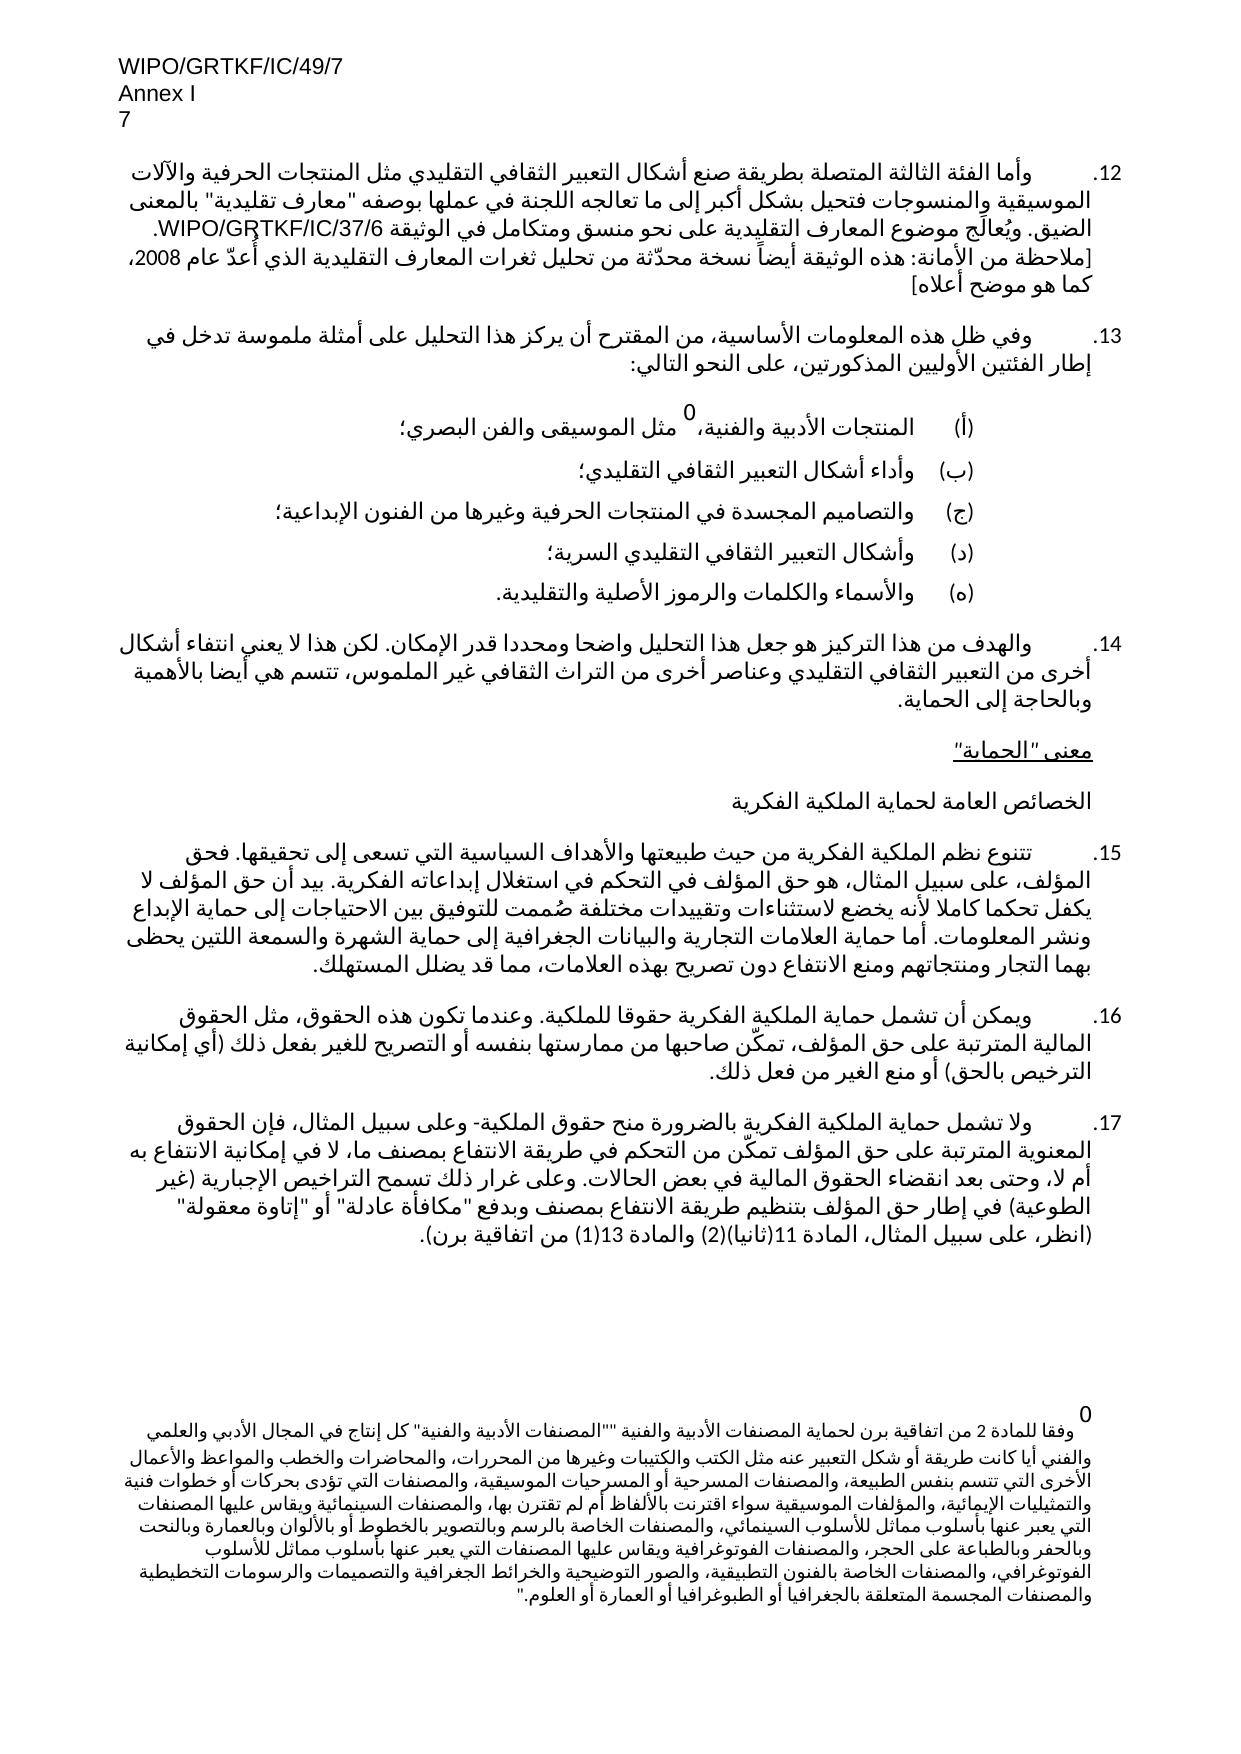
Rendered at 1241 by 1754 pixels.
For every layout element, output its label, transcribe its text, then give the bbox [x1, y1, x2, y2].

text والهدف من هذا التركيز هو جعل هذا التحليل واضحا ومحددا قدر الإمكان. لكن هذا لا يعني انتفاء أشكال أخرى من التعبير الثقافي التقليدي وعناصر أخرى من التراث الثقافي غير الملموس، تتسم هي أيضا بالأهمية وبالحاجة إلى الحماية. [118, 629, 1092, 713]
text ويمكن أن تشمل حماية الملكية الفكرية حقوقا للملكية. وعندما تكون هذه الحقوق، مثل الحقوق المالية المترتبة على حق المؤلف، تمكّن صاحبها من ممارستها بنفسه أو التصريح للغير بفعل ذلك (أي إمكانية الترخيص بالحق) أو منع الغير من فعل ذلك. [118, 1001, 1092, 1085]
text (ه) والأسماء والكلمات والرموز الأصلية والتقليدية. [118, 578, 974, 606]
text وأما الفئة الثالثة المتصلة بطريقة صنع أشكال التعبير الثقافي التقليدي مثل المنتجات الحرفية والآلات الموسيقية والمنسوجات فتحيل بشكل أكبر إلى ما تعالجه اللجنة في عملها بوصفه "معارف تقليدية" بالمعنى الضيق. ويُعالَج موضوع المعارف التقليدية على نحو منسق ومتكامل في الوثيقة WIPO/GRTKF/IC/37/6. [ملاحظة من الأمانة: هذه الوثيقة أيضاً نسخة محدّثة من تحليل ثغرات المعارف التقليدية الذي أُعدّ عام 2008، كما هو موضح أعلاه] [118, 158, 1092, 299]
text تتنوع نظم الملكية الفكرية من حيث طبيعتها والأهداف السياسية التي تسعى إلى تحقيقها. فحق المؤلف، على سبيل المثال، هو حق المؤلف في التحكم في استغلال إبداعاته الفكرية. بيد أن حق المؤلف لا يكفل تحكما كاملا لأنه يخضع لاستثناءات وتقييدات مختلفة صُممت للتوفيق بين الاحتياجات إلى حماية الإبداع ونشر المعلومات. أما حماية العلامات التجارية والبيانات الجغرافية إلى حماية الشهرة والسمعة اللتين يحظى بهما التجار ومنتجاتهم ومنع الانتفاع دون تصريح بهذه العلامات، مما قد يضلل المستهلك. [118, 838, 1092, 978]
text (ب) وأداء أشكال التعبير الثقافي التقليدي؛ [118, 457, 974, 485]
subtitle معنى "الحماية" [118, 736, 1092, 764]
text (د) وأشكال التعبير الثقافي التقليدي السرية؛ [118, 538, 974, 566]
subtitle الخصائص العامة لحماية الملكية الفكرية [118, 787, 1092, 815]
text (ج) والتصاميم المجسدة في المنتجات الحرفية وغيرها من الفنون الإبداعية؛ [118, 497, 974, 525]
text (أ) المنتجات الأدبية والفنية، مثل الموسيقى والفن البصري؛ [118, 401, 974, 444]
text ولا تشمل حماية الملكية الفكرية بالضرورة منح حقوق الملكية- وعلى سبيل المثال، فإن الحقوق المعنوية المترتبة على حق المؤلف تمكّن من التحكم في طريقة الانتفاع بمصنف ما، لا في إمكانية الانتفاع به أم لا، وحتى بعد انقضاء الحقوق المالية في بعض الحالات. وعلى غرار ذلك تسمح التراخيص الإجبارية (غير الطوعية) في إطار حق المؤلف بتنظيم طريقة الانتفاع بمصنف وبدفع "مكافأة عادلة" أو "إتاوة معقولة" (انظر، على سبيل المثال، المادة 11(ثانيا)(2) والمادة 13(1) من اتفاقية برن). [118, 1108, 1092, 1248]
text وفي ظل هذه المعلومات الأساسية، من المقترح أن يركز هذا التحليل على أمثلة ملموسة تدخل في إطار الفئتين الأوليين المذكورتين، على النحو التالي: [118, 322, 1092, 378]
